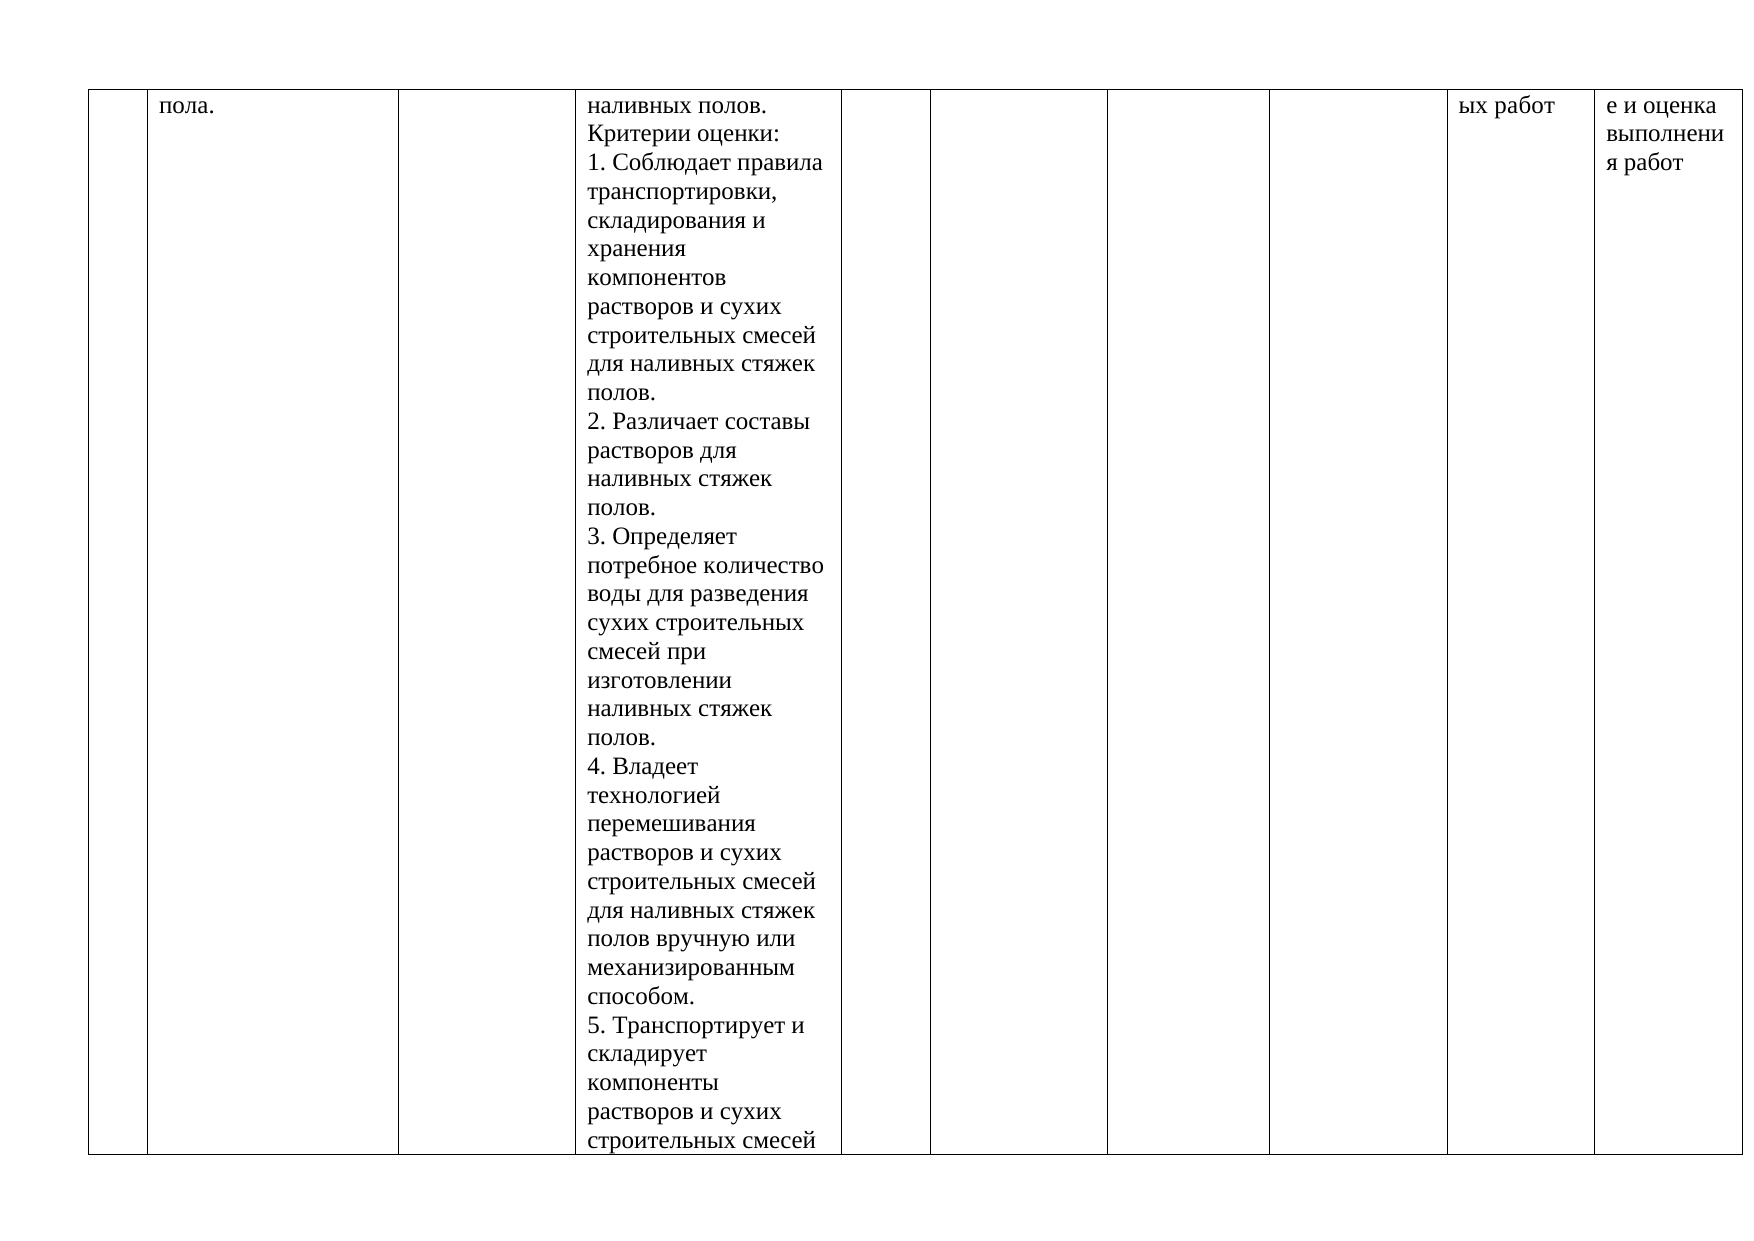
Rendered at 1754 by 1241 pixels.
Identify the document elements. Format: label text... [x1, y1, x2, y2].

table_cell [1108, 90, 1269, 1153]
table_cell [1595, 90, 1742, 1153]
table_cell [1448, 90, 1594, 1153]
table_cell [399, 90, 575, 1153]
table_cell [148, 90, 398, 1153]
table_cell [931, 90, 1107, 1153]
table_cell [1270, 90, 1447, 1153]
table_cell 6 [842, 90, 930, 1153]
table_cell 3 [89, 90, 147, 1153]
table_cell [576, 90, 841, 1153]
